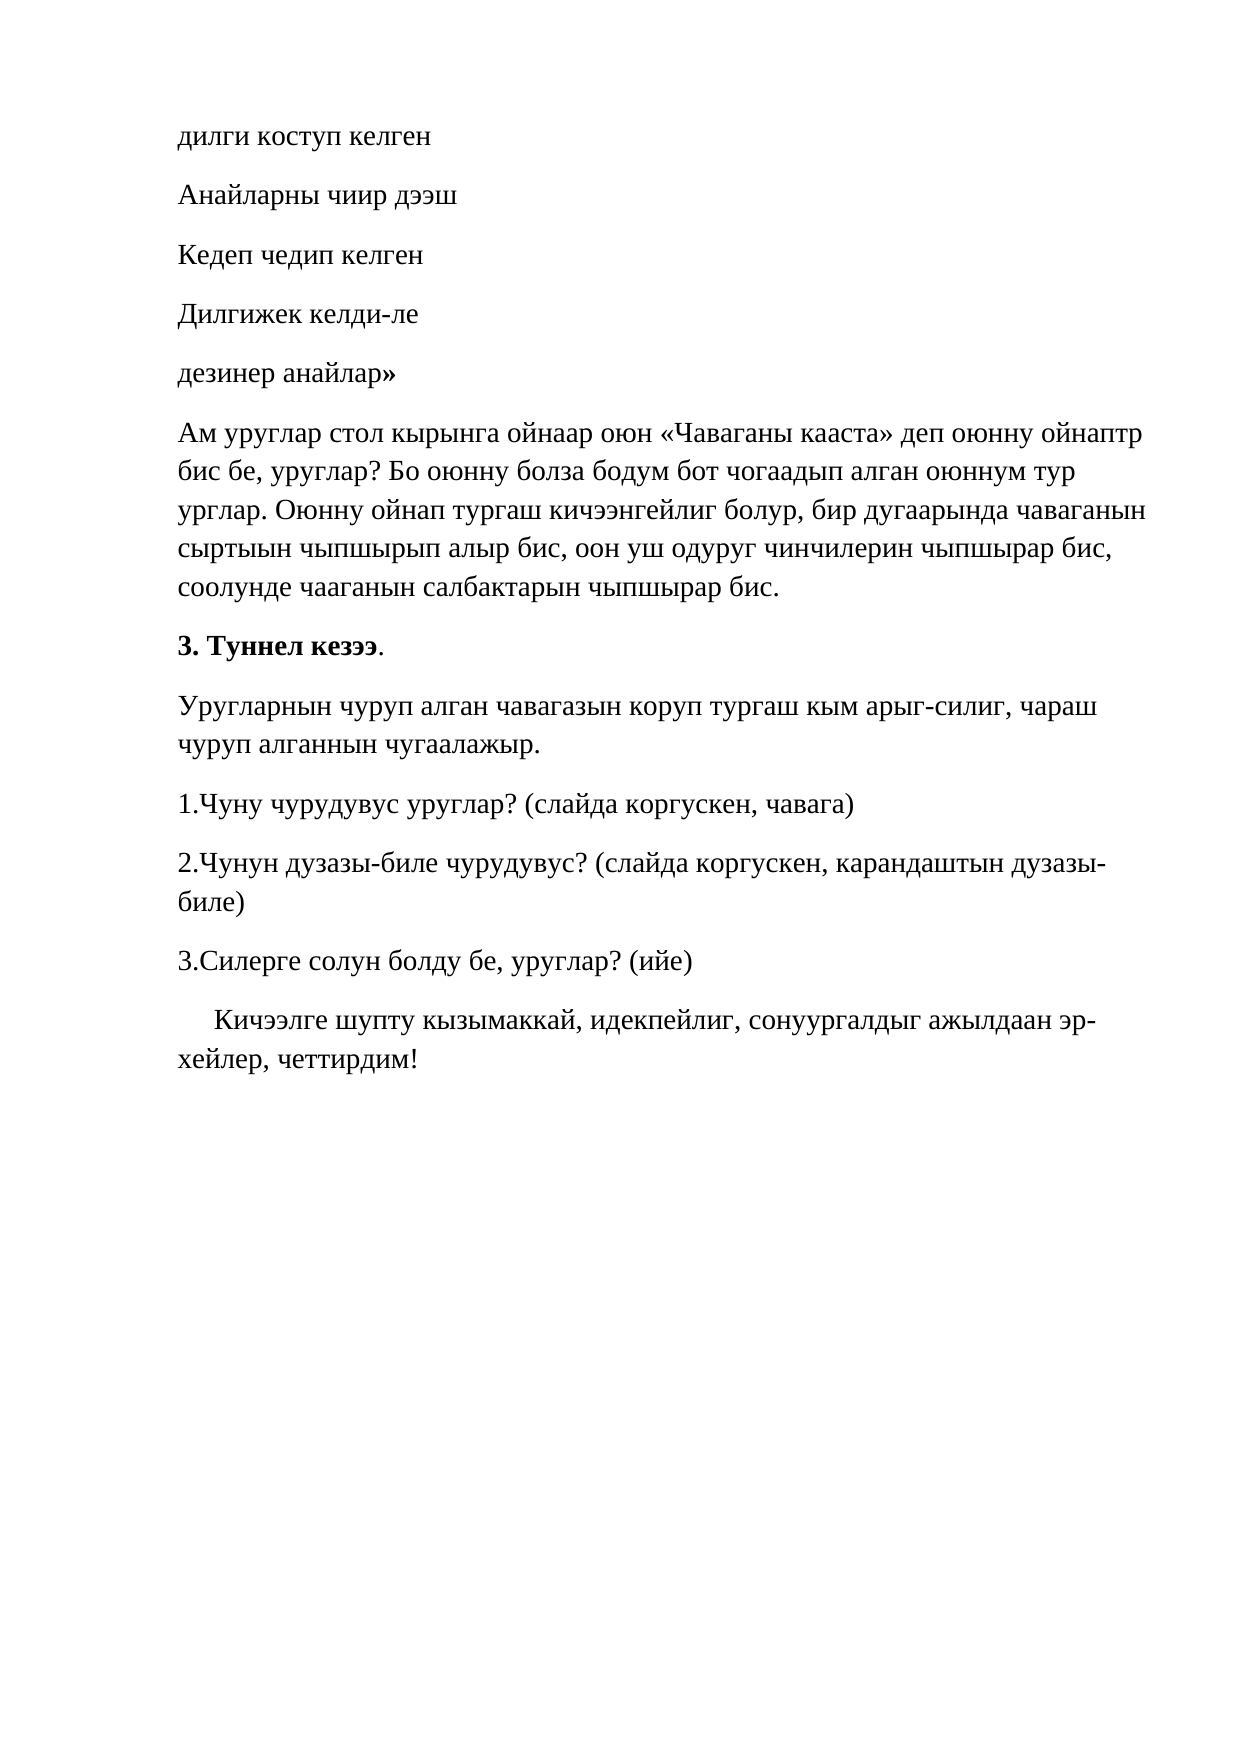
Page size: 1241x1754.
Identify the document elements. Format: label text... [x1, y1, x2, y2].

text 2.Чунун дузазы-биле чурудувус? (слайда коргускен, карандаштын дузазы-биле) [177, 845, 1152, 917]
text дилги коступ келген [177, 118, 1152, 152]
text 3. Туннел кезээ. [177, 628, 1152, 662]
text Анайларны чиир дээш [177, 177, 1152, 211]
text Дилгижек келди-ле [177, 296, 1152, 330]
text дезинер анайлар» [177, 356, 1152, 389]
text Кедеп чедип келген [177, 237, 1152, 270]
text Ам уруглар стол кырынга ойнаар оюн «Чаваганы кааста» деп оюнну ойнаптр бис бе, уруглар? Бо оюнну болза бодум бот чогаадып алган оюннум тур урглар. Оюнну ойнап тургаш кичээнгейлиг болур, бир дугаарында чаваганын сыртыын чыпшырып алыр бис, оон уш одуруг чинчилерин чыпшырар бис, соолунде чааганын салбактарын чыпшырар бис. [177, 415, 1152, 603]
text Кичээлге шупту кызымаккай, идекпейлиг, сонуургалдыг ажылдаан эр-хейлер, четтирдим! [177, 1002, 1152, 1074]
text Уругларнын чуруп алган чавагазын коруп тургаш кым арыг-силиг, чараш чуруп алганнын чугаалажыр. [177, 688, 1152, 760]
text 3.Силерге солун болду бе, уруглар? (ийе) [177, 943, 1152, 977]
text 1.Чуну чурудувус уруглар? (слайда коргускен, чавага) [177, 786, 1152, 819]
